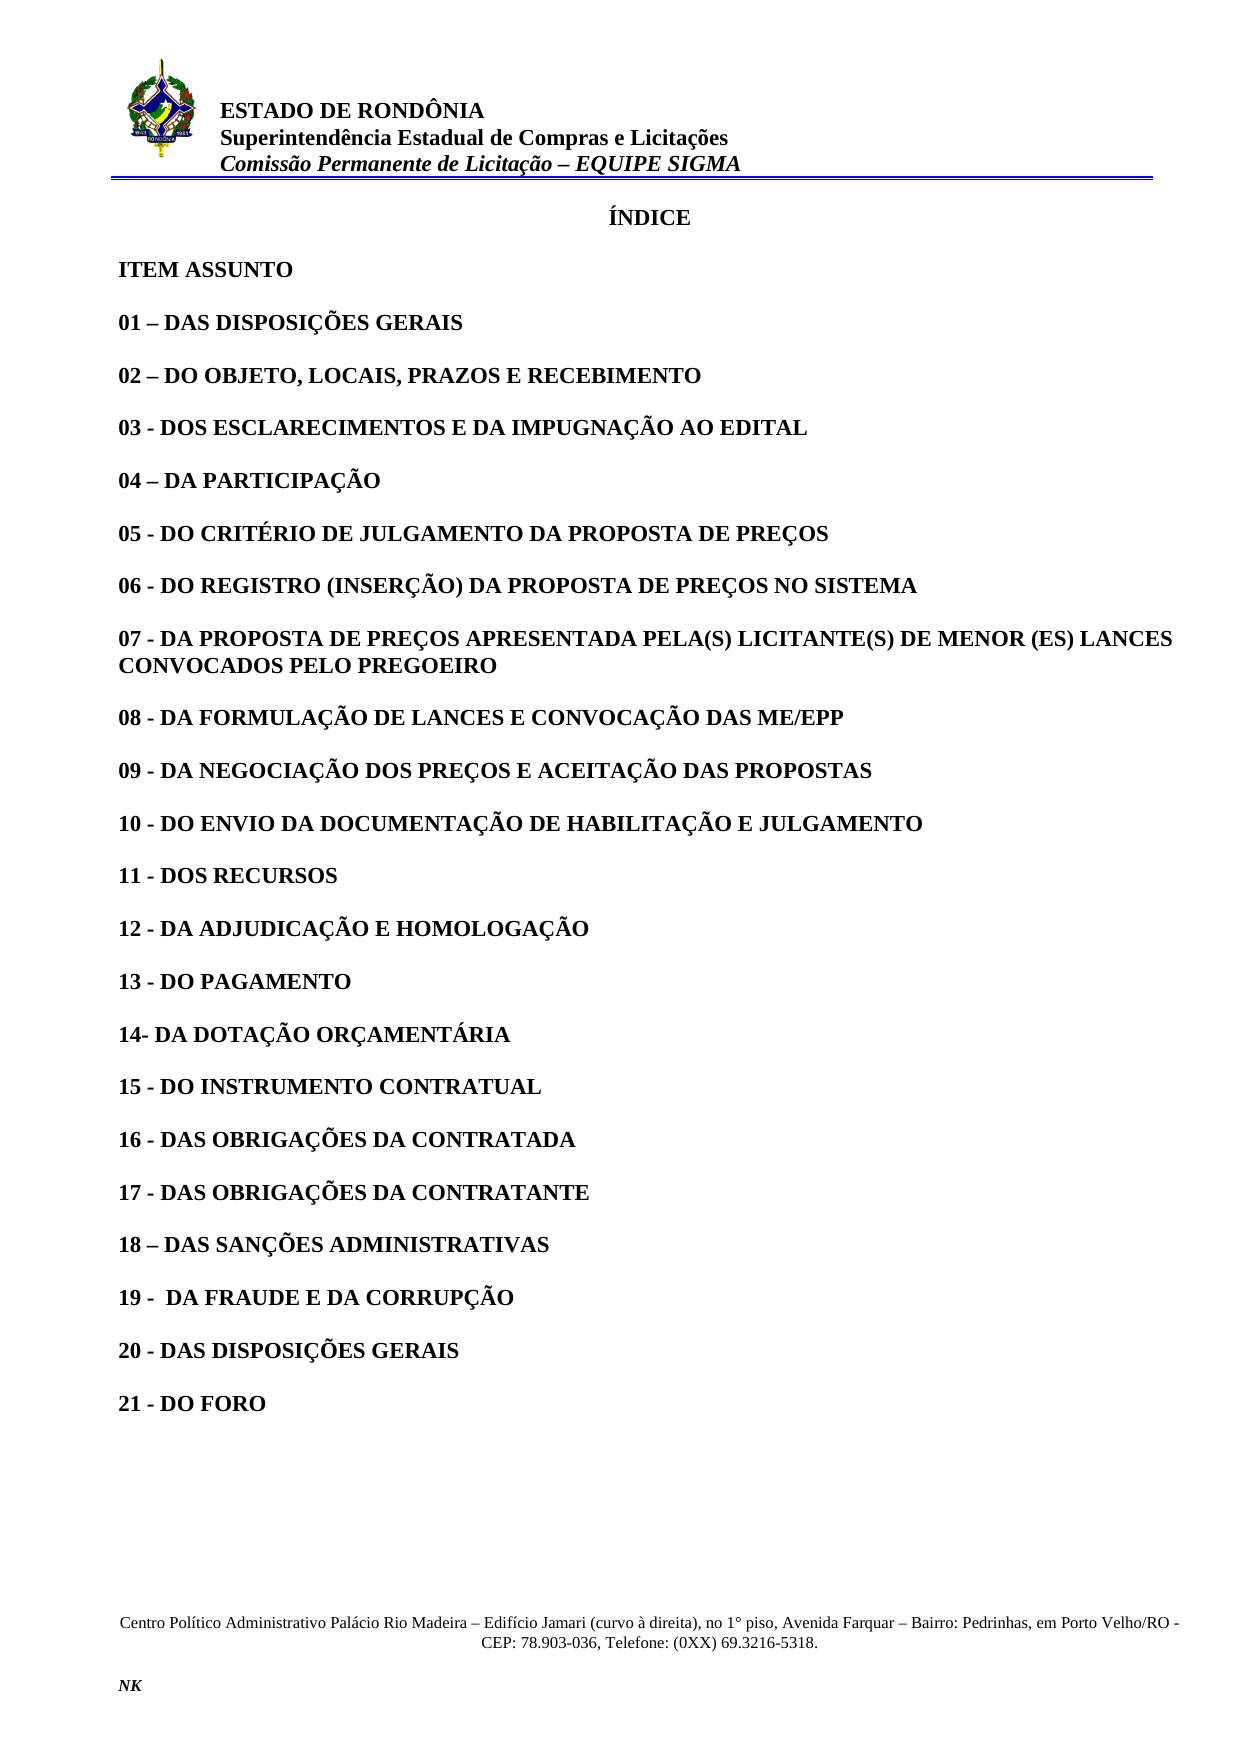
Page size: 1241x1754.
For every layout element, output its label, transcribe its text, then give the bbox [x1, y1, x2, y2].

text 15 - DO INSTRUMENTO CONTRATUAL [118, 1073, 1181, 1100]
text ITEM ASSUNTO [118, 256, 1181, 283]
text 17 - DAS OBRIGAÇÕES DA CONTRATANTE [118, 1179, 1181, 1205]
text 10 - DO ENVIO DA DOCUMENTAÇÃO DE HABILITAÇÃO E JULGAMENTO [118, 810, 1181, 836]
text 02 – DO OBJETO, LOCAIS, PRAZOS E RECEBIMENTO [118, 362, 1181, 388]
text 05 - DO CRITÉRIO DE JULGAMENTO DA PROPOSTA DE PREÇOS [118, 520, 1181, 546]
text 12 - DA ADJUDICAÇÃO E HOMOLOGAÇÃO [118, 915, 1181, 942]
text 04 – DA PARTICIPAÇÃO [118, 467, 1181, 493]
text 07 - DA PROPOSTA DE PREÇOS APRESENTADA PELA(S) LICITANTE(S) DE MENOR (ES) LANCES CONVOCADOS PELO PREGOEIRO [118, 625, 1181, 678]
text 20 - DAS DISPOSIÇÕES GERAIS [118, 1337, 1181, 1363]
text 19 - DA FRAUDE E DA CORRUPÇÃO [118, 1284, 1181, 1311]
text 01 – DAS DISPOSIÇÕES GERAIS [118, 309, 1181, 335]
text 09 - DA NEGOCIAÇÃO DOS PREÇOS E ACEITAÇÃO DAS PROPOSTAS [118, 757, 1181, 783]
text 06 - DO REGISTRO (INSERÇÃO) DA PROPOSTA DE PREÇOS NO SISTEMA [118, 573, 1181, 599]
text 18 – DAS SANÇÕES ADMINISTRATIVAS [118, 1231, 1181, 1258]
text 11 - DOS RECURSOS [118, 862, 1181, 889]
text ÍNDICE [118, 204, 1181, 230]
text 16 - DAS OBRIGAÇÕES DA CONTRATADA [118, 1126, 1181, 1152]
subtitle 13 - DO PAGAMENTO [118, 968, 1181, 994]
text 08 - DA FORMULAÇÃO DE LANCES E CONVOCAÇÃO DAS ME/EPP [118, 704, 1181, 731]
text 03 - DOS ESCLARECIMENTOS E DA IMPUGNAÇÃO AO EDITAL [118, 414, 1181, 441]
text 21 - DO FORO [118, 1389, 1181, 1416]
text 14- DA DOTAÇÃO ORÇAMENTÁRIA [118, 1021, 1181, 1047]
picture [125, 59, 198, 159]
